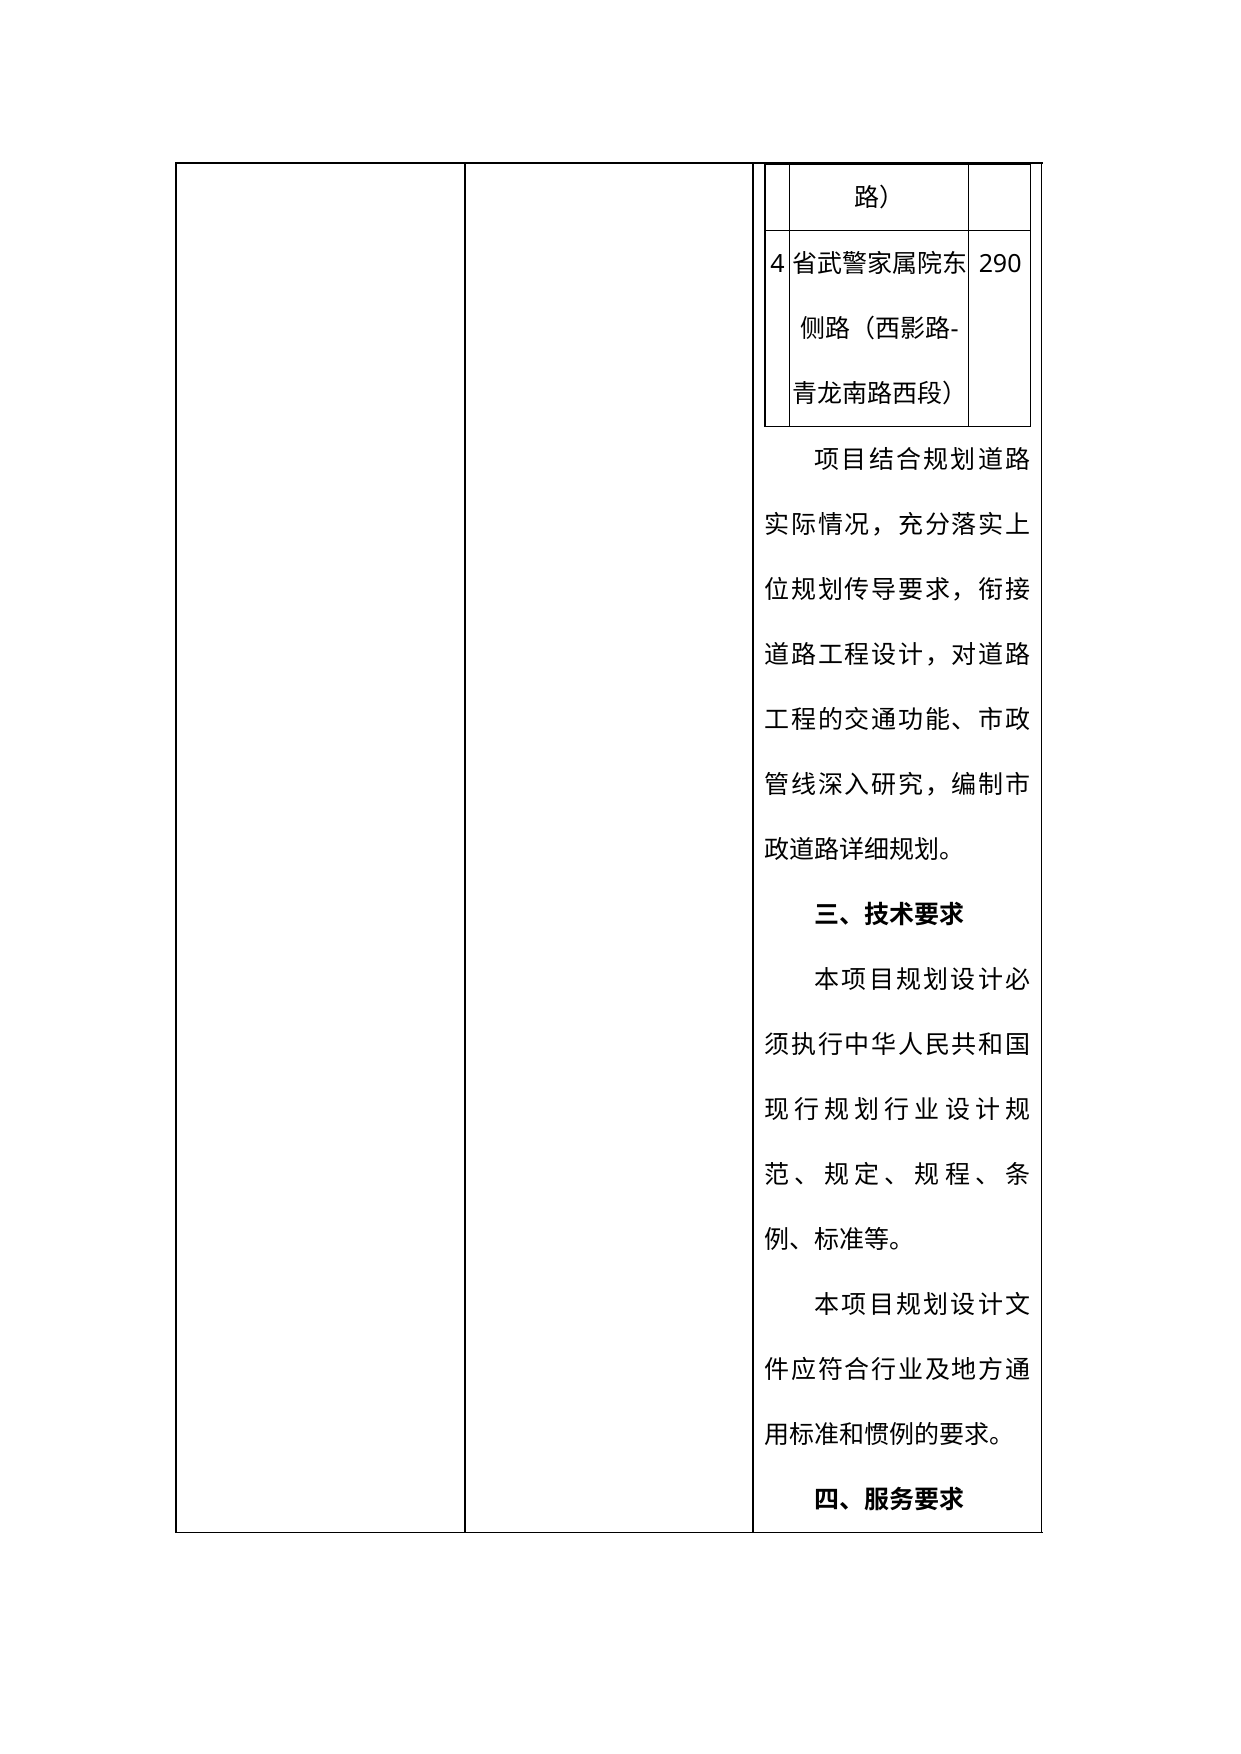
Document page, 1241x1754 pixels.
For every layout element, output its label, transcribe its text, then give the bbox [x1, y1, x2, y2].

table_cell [754, 164, 1041, 1532]
table_cell 1 [466, 164, 752, 1532]
table_cell [177, 164, 464, 1532]
